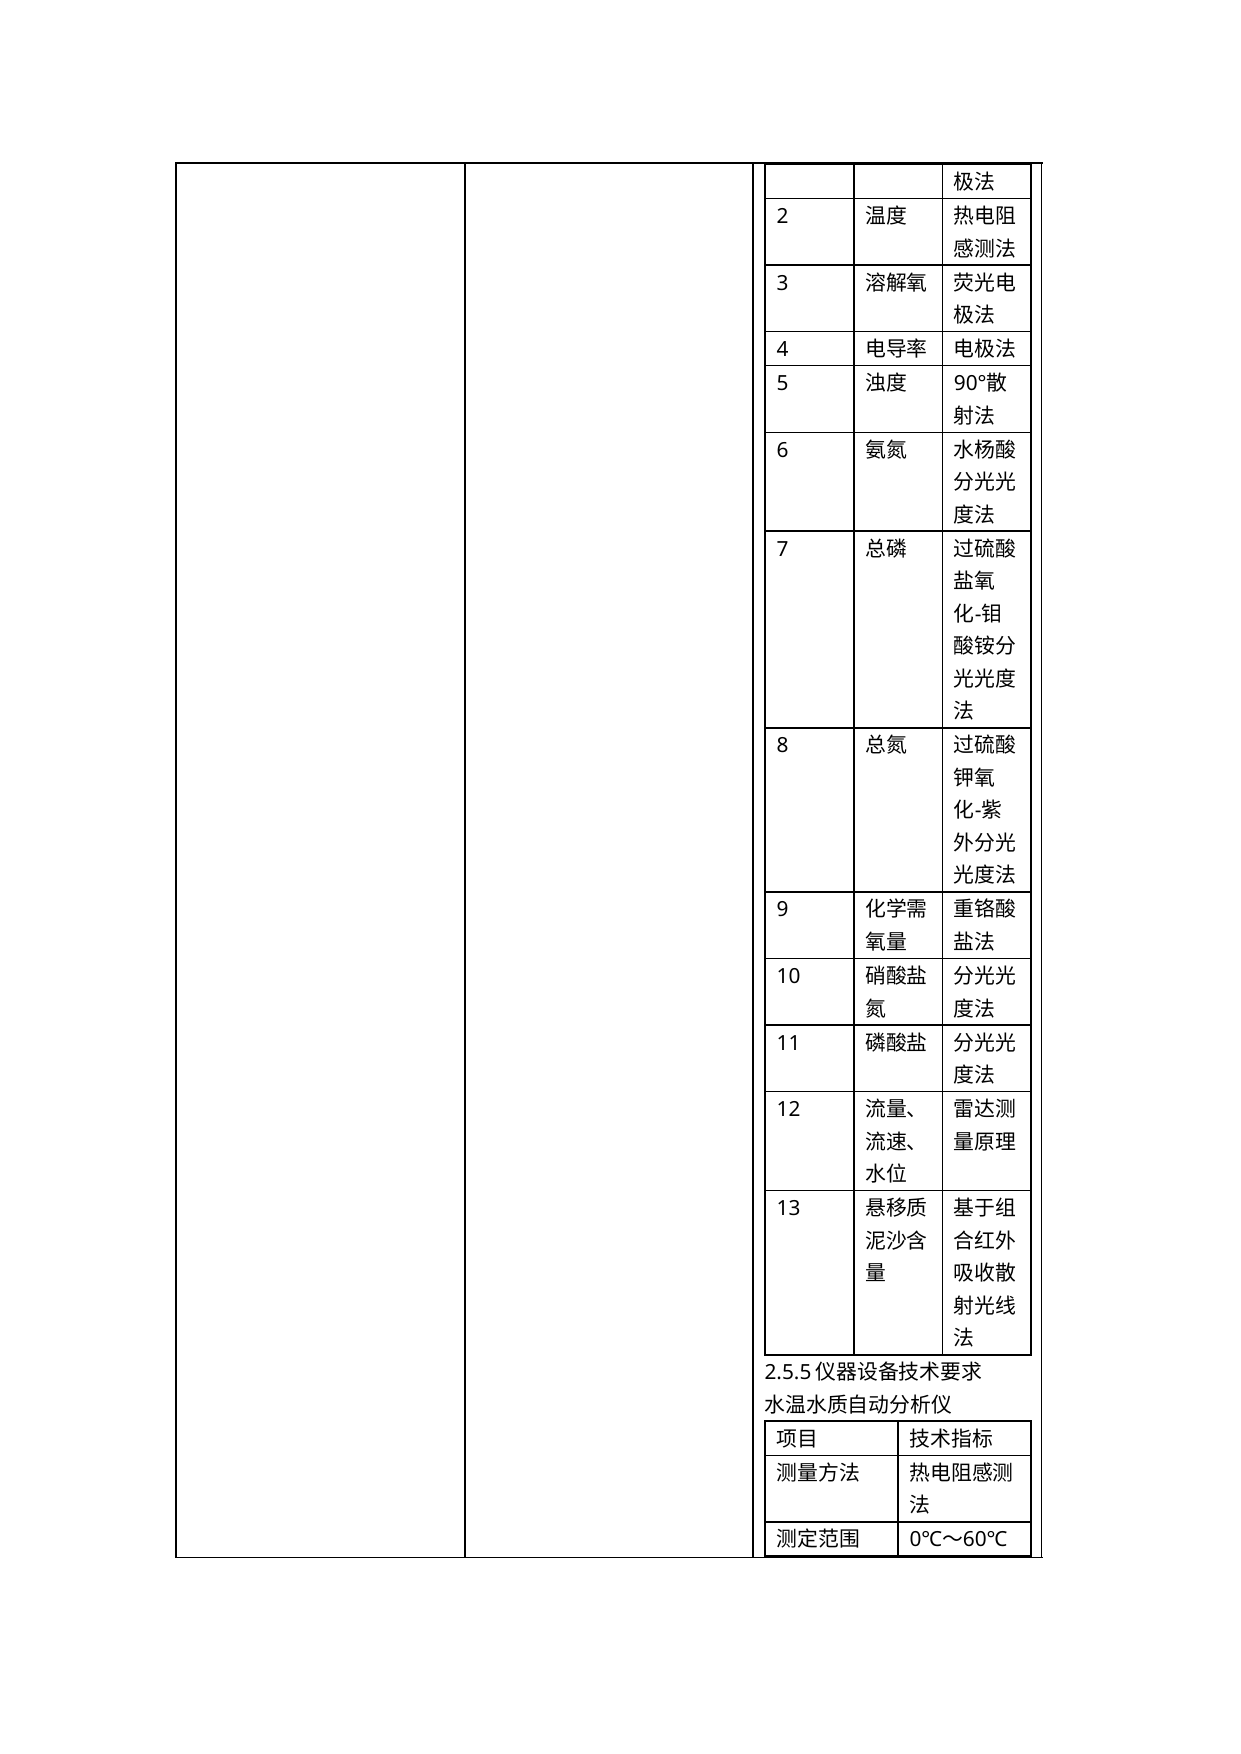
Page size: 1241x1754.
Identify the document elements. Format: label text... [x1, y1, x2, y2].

table_cell 1 [177, 164, 464, 1557]
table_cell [754, 164, 1041, 1557]
table_cell [466, 164, 752, 1557]
